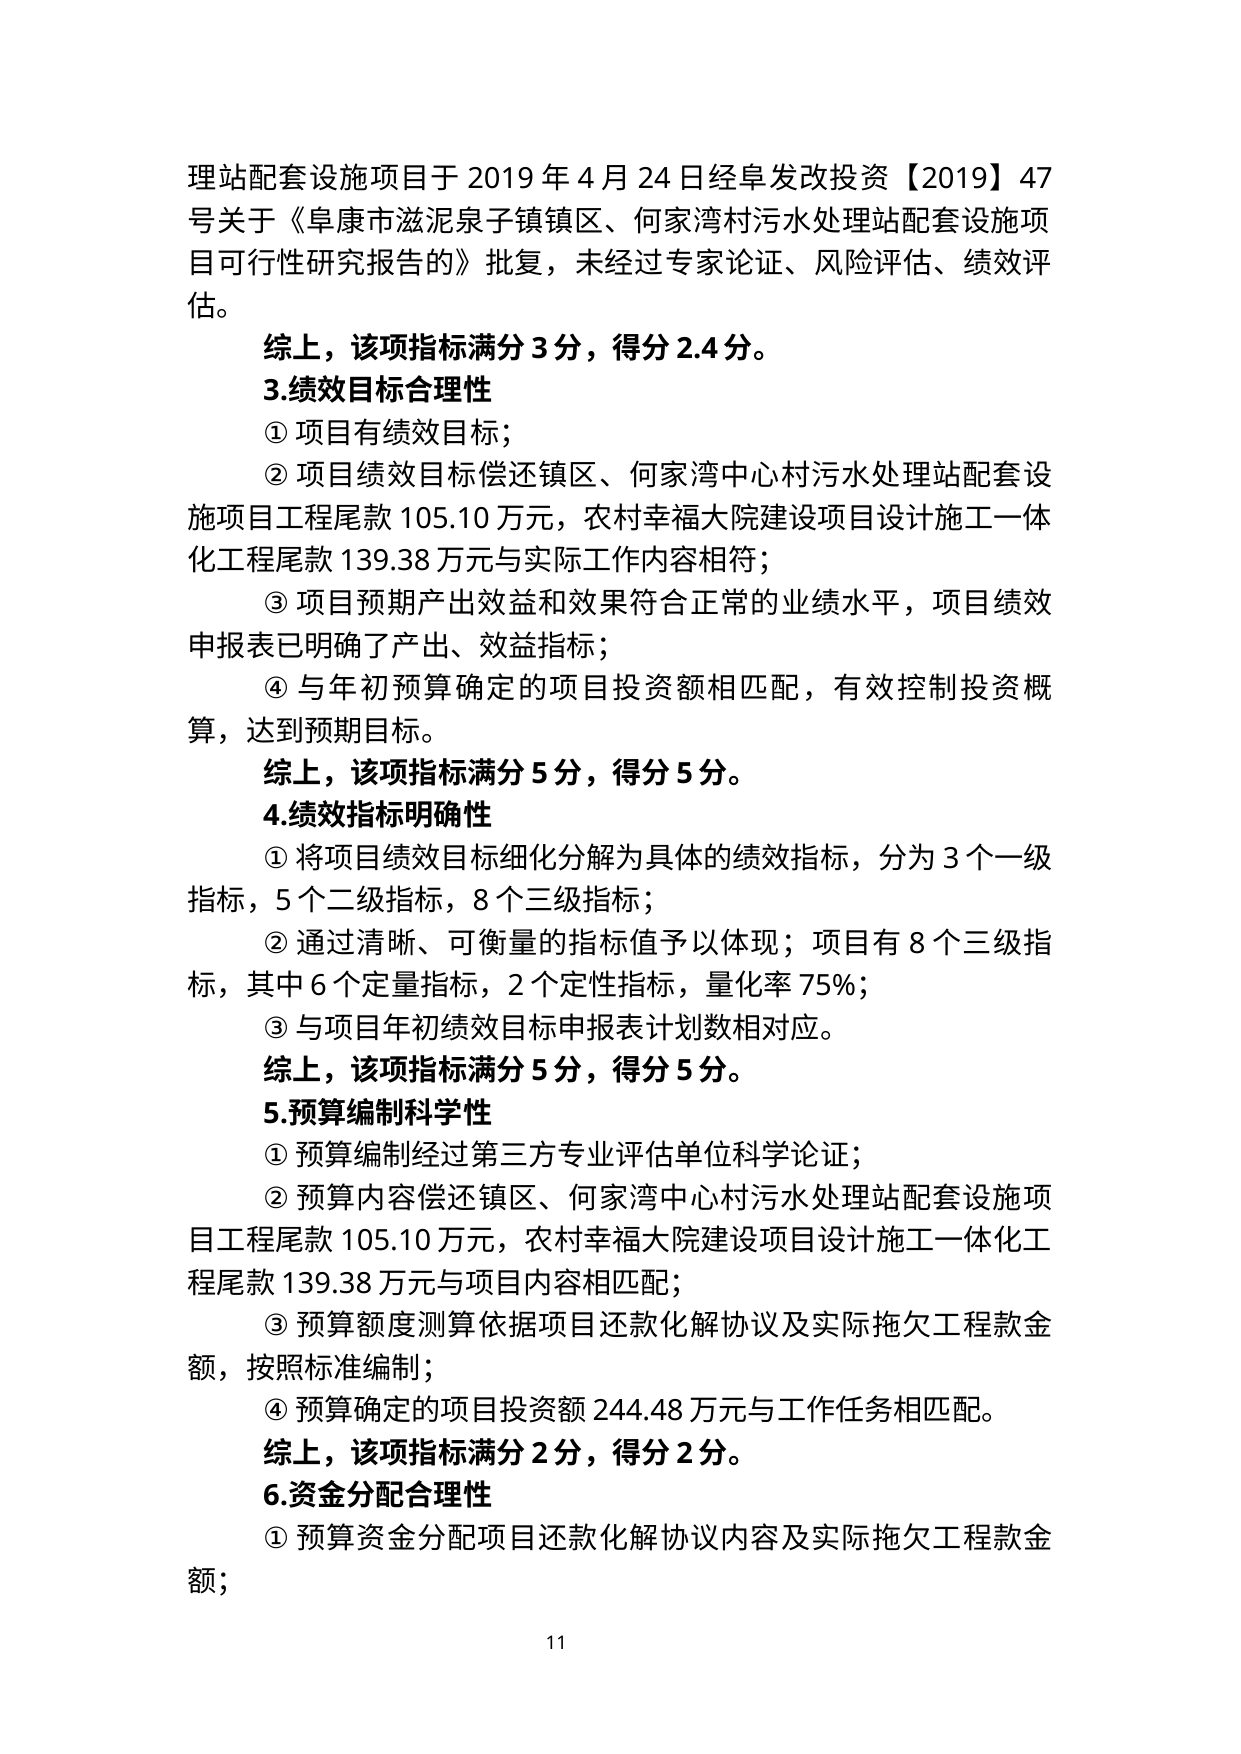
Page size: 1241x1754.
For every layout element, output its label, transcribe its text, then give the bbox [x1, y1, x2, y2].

text ④预算确定的项目投资额244.48万元与工作任务相匹配。 [187, 1387, 1053, 1429]
text ②项目绩效目标偿还镇区、何家湾中心村污水处理站配套设施项目工程尾款105.10万元，农村幸福大院建设项目设计施工一体化工程尾款139.38万元与实际工作内容相符； [187, 452, 1053, 579]
text ③预算额度测算依据项目还款化解协议及实际拖欠工程款金额，按照标准编制； [187, 1302, 1053, 1387]
text ①项目有绩效目标； [187, 409, 1053, 452]
text ①将项目绩效目标细化分解为具体的绩效指标，分为3个一级指标，5个二级指标，8个三级指标； [187, 834, 1053, 919]
text 3.绩效目标合理性 [187, 367, 1053, 409]
text 综上，该项指标满分3分，得分2.4分。 [187, 324, 1053, 367]
text ①预算资金分配项目还款化解协议内容及实际拖欠工程款金额； [187, 1514, 1053, 1599]
text ③项目预期产出效益和效果符合正常的业绩水平，项目绩效申报表已明确了产出、效益指标； [187, 579, 1053, 664]
text ④与年初预算确定的项目投资额相匹配，有效控制投资概算，达到预期目标。 [187, 664, 1053, 749]
text 综上，该项指标满分2分，得分2分。 [187, 1429, 1053, 1472]
text ①预算编制经过第三方专业评估单位科学论证； [187, 1132, 1053, 1174]
text ③与项目年初绩效目标申报表计划数相对应。 [187, 1004, 1053, 1047]
text ②通过清晰、可衡量的指标值予以体现；项目有8个三级指标，其中6个定量指标，2个定性指标，量化率75%； [187, 919, 1053, 1004]
text ②预算内容偿还镇区、何家湾中心村污水处理站配套设施项目工程尾款105.10万元，农村幸福大院建设项目设计施工一体化工程尾款139.38万元与项目内容相匹配； [187, 1174, 1053, 1302]
text 综上，该项指标满分5分，得分5分。 [187, 1047, 1053, 1089]
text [187, 154, 1053, 324]
text 综上，该项指标满分5分，得分5分。 [187, 749, 1053, 792]
text 6.资金分配合理性 [187, 1472, 1053, 1514]
text 4.绩效指标明确性 [187, 792, 1053, 834]
text 5.预算编制科学性 [187, 1089, 1053, 1132]
